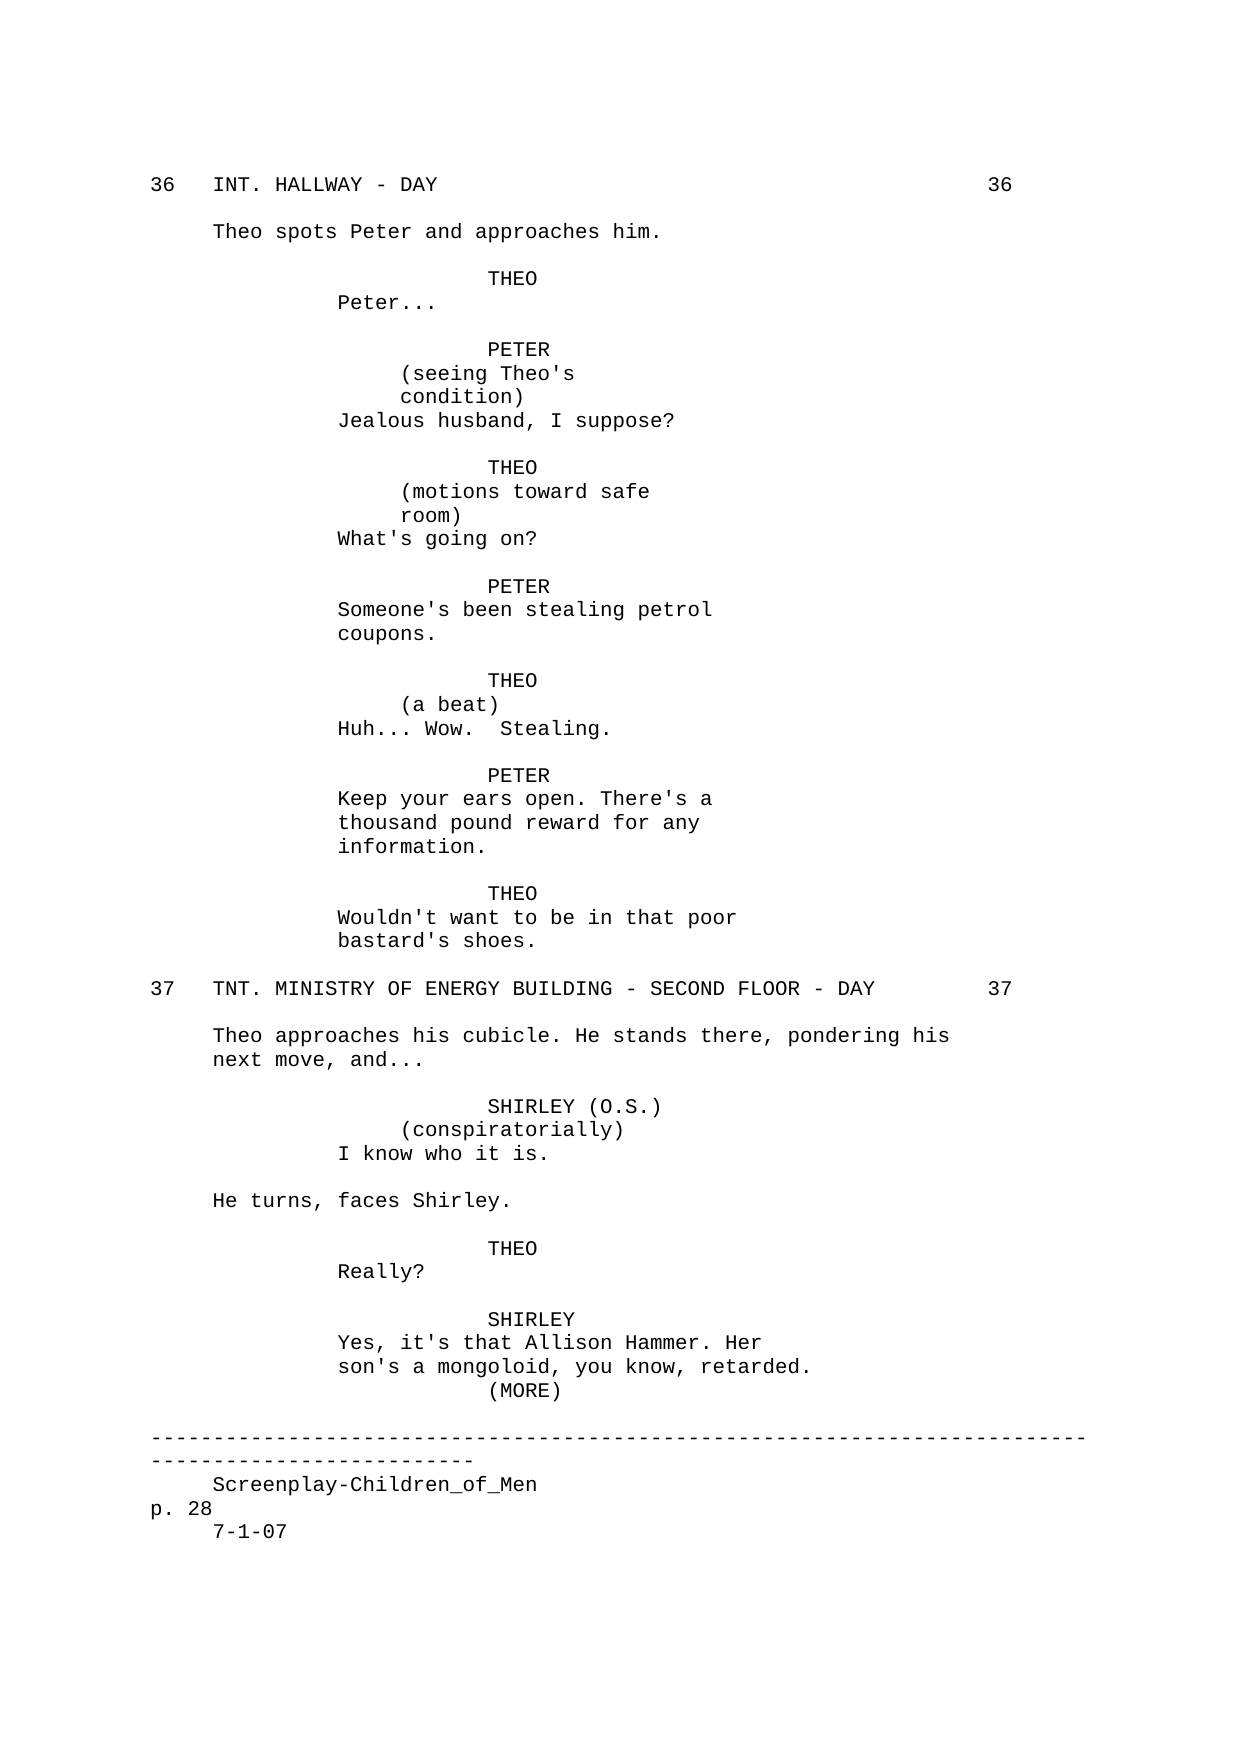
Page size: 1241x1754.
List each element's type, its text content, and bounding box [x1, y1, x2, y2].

text THEO [150, 883, 1090, 907]
text 36 INT. HALLWAY - DAY 36 [150, 174, 1090, 197]
text room) [150, 505, 1090, 528]
text Peter... [150, 292, 1090, 316]
text (a beat) [150, 694, 1090, 717]
text He turns, faces Shirley. [150, 1190, 1090, 1214]
text (motions toward safe [150, 481, 1090, 505]
text condition) [150, 386, 1090, 410]
text What's going on? [150, 528, 1090, 552]
text thousand pound reward for any [150, 812, 1090, 836]
text Screenplay-Children_of_Men p. 28 [150, 1474, 1090, 1521]
text PETER [150, 576, 1090, 599]
text (conspiratorially) [150, 1119, 1090, 1143]
text I know who it is. [150, 1143, 1090, 1167]
text information. [150, 836, 1090, 859]
text (seeing Theo's [150, 363, 1090, 386]
text 37 TNT. MINISTRY OF ENERGY BUILDING - SECOND FLOOR - DAY 37 [150, 978, 1090, 1001]
text bastard's shoes. [150, 930, 1090, 954]
text THEO [150, 670, 1090, 694]
text next move, and... [150, 1048, 1090, 1072]
text 7-1-07 [150, 1521, 1090, 1545]
text son's a mongoloid, you know, retarded. [150, 1356, 1090, 1379]
text Theo spots Peter and approaches him. [150, 221, 1090, 244]
text ----------------------------------------------------------------------------------------------------- [150, 1427, 1090, 1474]
text Someone's been stealing petrol [150, 599, 1090, 623]
text THEO [150, 1238, 1090, 1261]
text Keep your ears open. There's a [150, 788, 1090, 812]
text (MORE) [150, 1379, 1090, 1403]
text Yes, it's that Allison Hammer. Her [150, 1332, 1090, 1356]
text Huh... Wow. Stealing. [150, 717, 1090, 741]
text PETER [150, 765, 1090, 788]
text THEO [150, 268, 1090, 292]
text PETER [150, 339, 1090, 363]
text THEO [150, 457, 1090, 481]
text Really? [150, 1261, 1090, 1285]
text coupons. [150, 623, 1090, 647]
text SHIRLEY (O.S.) [150, 1096, 1090, 1119]
text Jealous husband, I suppose? [150, 410, 1090, 434]
text Wouldn't want to be in that poor [150, 907, 1090, 930]
text SHIRLEY [150, 1309, 1090, 1332]
text Theo approaches his cubicle. He stands there, pondering his [150, 1025, 1090, 1048]
